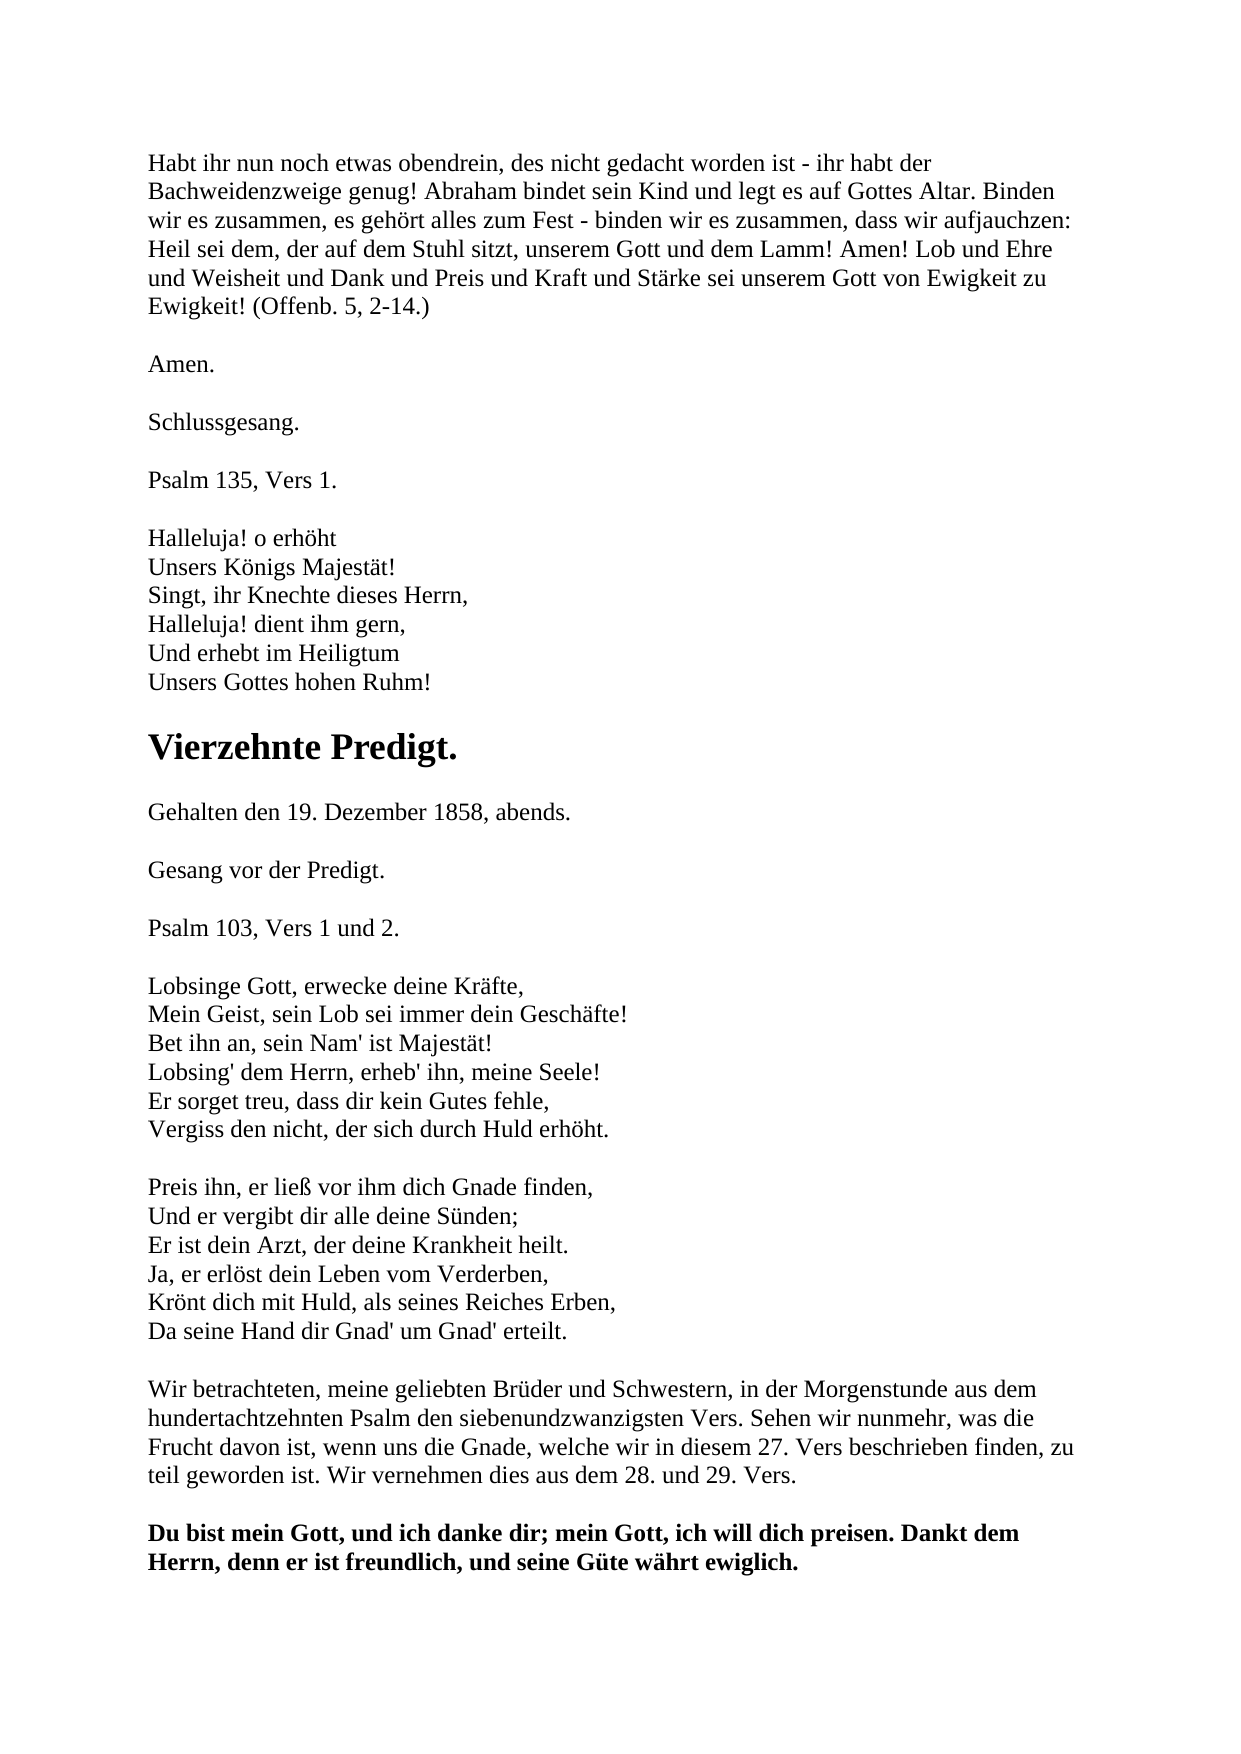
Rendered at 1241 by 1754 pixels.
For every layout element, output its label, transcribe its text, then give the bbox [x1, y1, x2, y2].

text Preis ihn, er ließ vor ihm dich Gnade finden, Und er vergibt dir alle deine Sünden; Er ist dein Arzt, der deine Krankheit heilt. Ja, er erlöst dein Leben vom Verderben, Krönt dich mit Huld, als seines Reiches Erben, Da seine Hand dir Gnad' um Gnad' erteilt. [148, 1172, 1093, 1345]
text Du bist mein Gott, und ich danke dir; mein Gott, ich will dich preisen. Dankt dem Herrn, denn er ist freundlich, und seine Güte währt ewiglich. [148, 1518, 1093, 1576]
text Wir betrachteten, meine geliebten Brüder und Schwestern, in der Morgenstunde aus dem hundertachtzehnten Psalm den siebenundzwanzigsten Vers. Sehen wir nunmehr, was die Frucht davon ist, wenn uns die Gnade, welche wir in diesem 27. Vers beschrieben finden, zu teil geworden ist. Wir vernehmen dies aus dem 28. und 29. Vers. [148, 1374, 1093, 1489]
text Halleluja! o erhöht Unsers Königs Majestät! Singt, ihr Knechte dieses Herrn, Halleluja! dient ihm gern, Und erhebt im Heiligtum Unsers Gottes hohen Ruhm! [148, 523, 1093, 696]
text Habt ihr nun noch etwas obendrein, des nicht gedacht worden ist - ihr habt der Bachweidenzweige genug! Abraham bindet sein Kind und legt es auf Gottes Altar. Binden wir es zusammen, es gehört alles zum Fest - binden wir es zusammen, dass wir aufjauchzen: Heil sei dem, der auf dem Stuhl sitzt, unserem Gott und dem Lamm! Amen! Lob und Ehre und Weisheit und Dank und Preis und Kraft und Stärke sei unserem Gott von Ewigkeit zu Ewigkeit! (Offenb. 5, 2-14.) [148, 148, 1093, 320]
text Lobsinge Gott, erwecke deine Kräfte, Mein Geist, sein Lob sei immer dein Geschäfte! Bet ihn an, sein Nam' ist Majestät! Lobsing' dem Herrn, erheb' ihn, meine Seele! Er sorget treu, dass dir kein Gutes fehle, Vergiss den nicht, der sich durch Huld erhöht. [148, 971, 1093, 1143]
text Psalm 135, Vers 1. [148, 465, 1093, 494]
text Psalm 103, Vers 1 und 2. [148, 913, 1093, 942]
text Gesang vor der Predigt. [148, 855, 1093, 884]
subtitle Vierzehnte Predigt. [148, 725, 1093, 768]
text Schlussgesang. [148, 407, 1093, 436]
text Amen. [148, 349, 1093, 378]
text Gehalten den 19. Dezember 1858, abends. [148, 797, 1093, 826]
